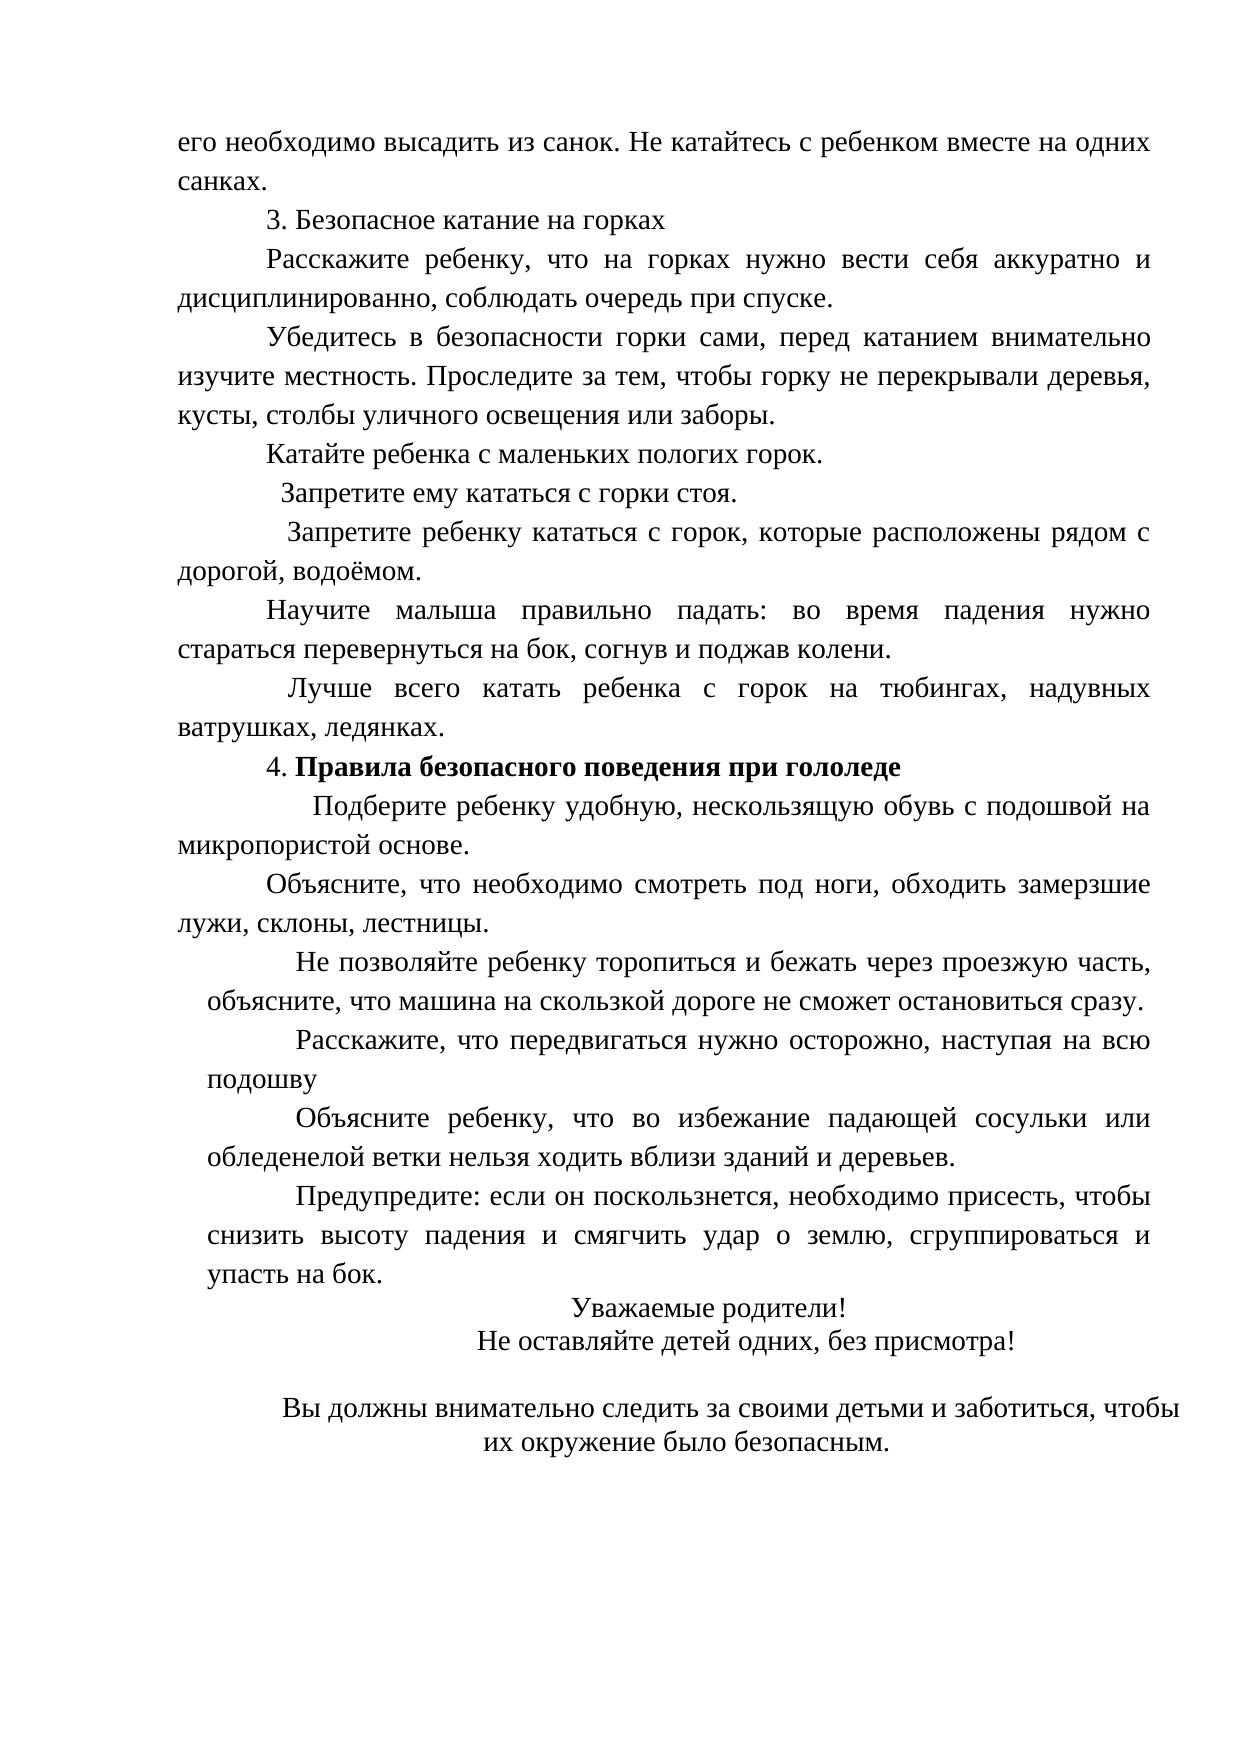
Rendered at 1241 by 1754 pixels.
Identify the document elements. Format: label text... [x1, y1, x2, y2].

text Убедитесь в безопасности горки сами, перед катанием внимательно изучите местность. Проследите за тем, чтобы горку не перекрывали деревья, кусты, столбы уличного освещения или заборы. [177, 313, 1152, 431]
text Подберите ребенку удобную, нескользящую обувь с подошвой на микропористой основе. [177, 782, 1152, 860]
text Запретите ему кататься с горки стоя. [177, 470, 1152, 509]
text Не позволяйте ребенку торопиться и бежать через проезжую часть, объясните, что машина на скользкой дороге не сможет остановиться сразу. [207, 938, 1152, 1017]
text Вы должны внимательно следить за своими детьми и заботиться, чтобы их окружение было безопасным. [890, 1391, 1196, 1458]
text 3. Безопасное катание на горках [177, 196, 1152, 235]
text Катайте ребенка с маленьких пологих горок. [177, 431, 1152, 470]
text Расскажите, что передвигаться нужно осторожно, наступая на всю подошву [207, 1017, 1152, 1095]
text Запретите ребенку кататься с горок, которые расположены рядом с дорогой, водоёмом. [177, 509, 1152, 587]
text Расскажите ребенку, что на горках нужно вести себя аккуратно и дисциплинированно, соблюдать очередь при спуске. [177, 235, 1152, 313]
text Объясните ребенку, что во избежание падающей сосульки или обледенелой ветки нельзя ходить вблизи зданий и деревьев. [207, 1095, 1152, 1173]
text Вы должны внимательно следить за своими детьми и заботиться, чтобы их окружение было безопасным. [177, 1391, 483, 1458]
text Предупредите: если он поскользнется, необходимо присесть, чтобы снизить высоту падения и смягчить удар о землю, сгруппироваться и упасть на бок. [207, 1173, 1152, 1290]
text Уважаемые родители! [177, 1290, 1152, 1323]
text Научите малыша правильно падать: во время падения нужно стараться перевернуться на бок, согнув и поджав колени. [177, 587, 1152, 665]
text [177, 118, 1152, 196]
text Не оставляйте детей одних, без присмотра! [252, 1323, 1152, 1357]
text Объясните, что необходимо смотреть под ноги, обходить замерзшие лужи, склоны, лестницы. [177, 860, 1152, 938]
text 4. Правила безопасного поведения при гололеде [177, 743, 1152, 782]
text Лучше всего катать ребенка с горок на тюбингах, надувных ватрушках, ледянках. [177, 665, 1152, 743]
